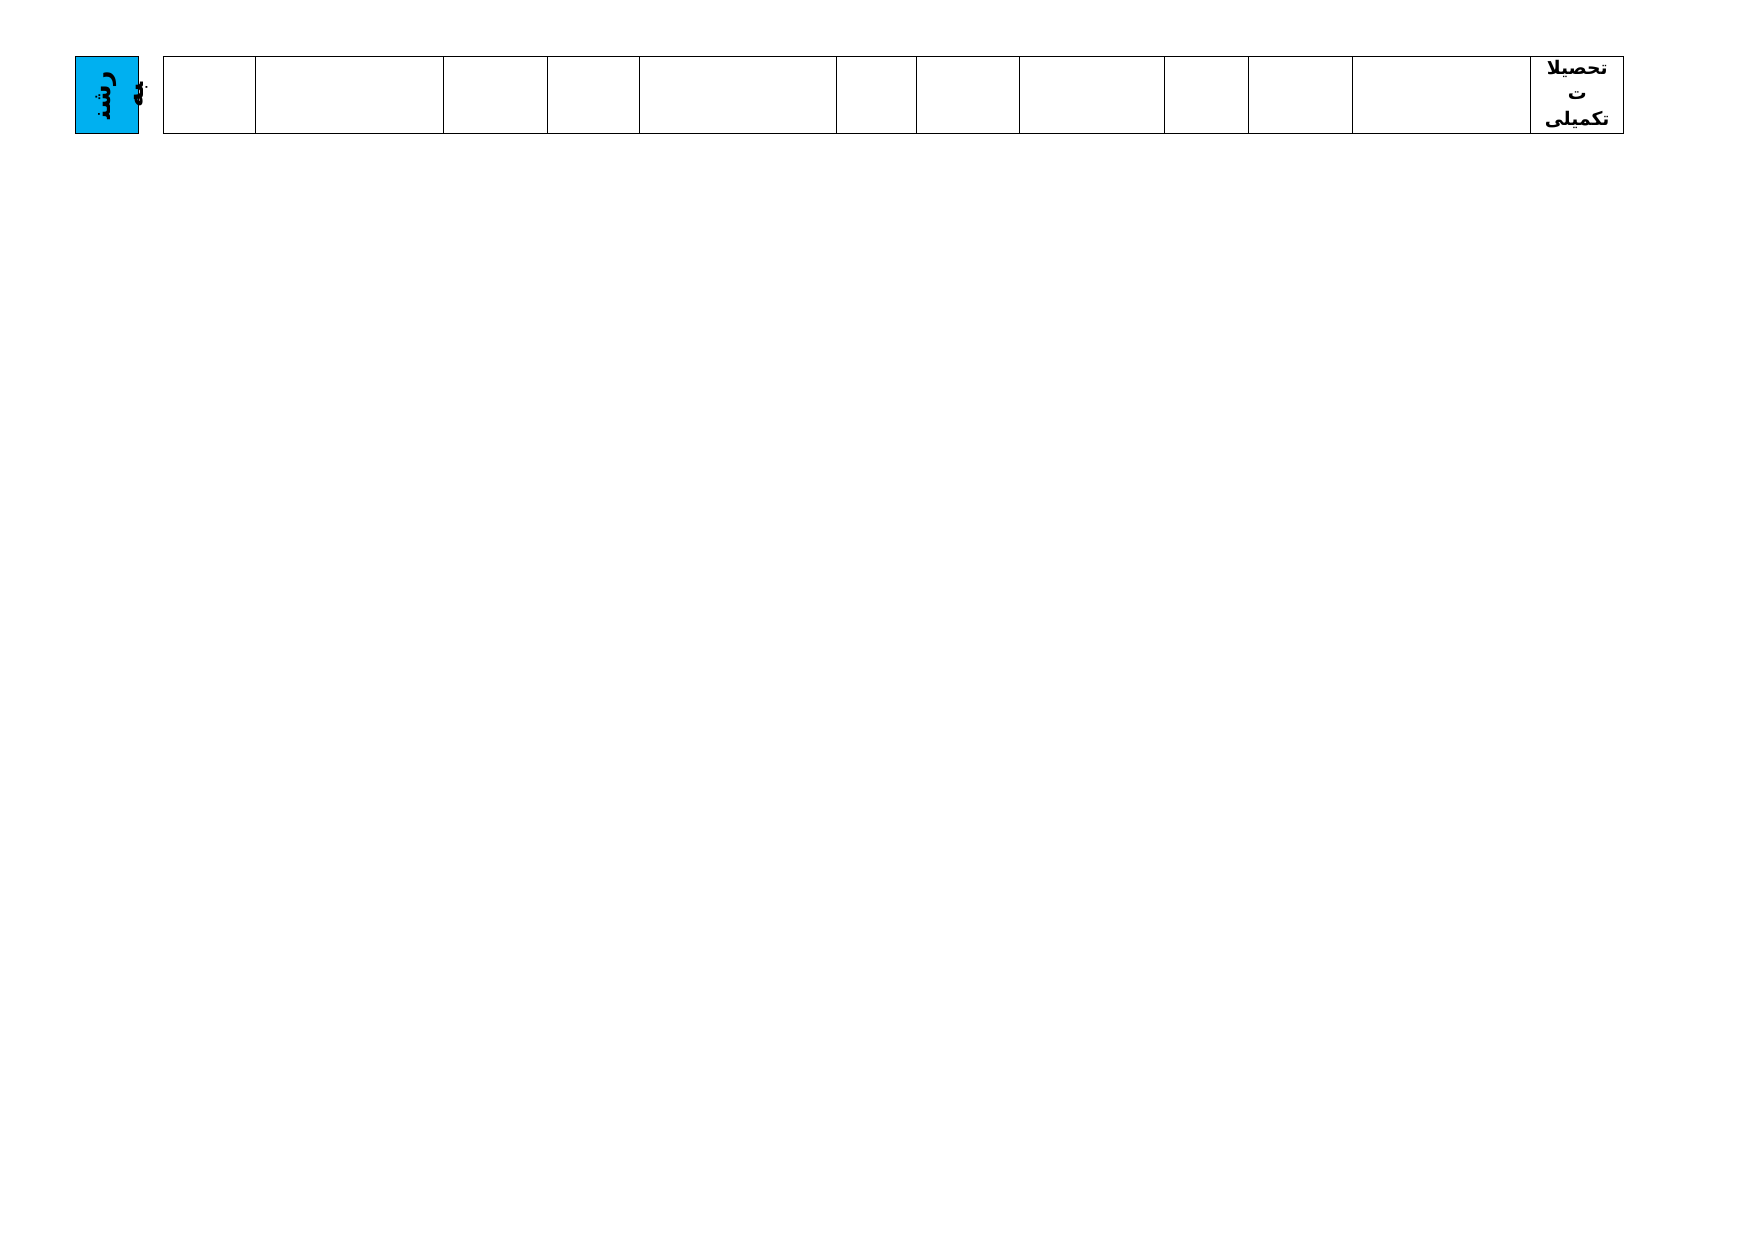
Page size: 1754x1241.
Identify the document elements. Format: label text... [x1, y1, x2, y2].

table_cell [1353, 57, 1530, 133]
table_cell [837, 57, 916, 133]
table_cell [164, 57, 255, 133]
table_cell [1249, 57, 1352, 133]
table_cell تحصیلات تکمیلی [1531, 57, 1623, 133]
table_cell [548, 57, 639, 133]
table_cell [1165, 57, 1248, 133]
table_cell [76, 57, 138, 133]
table_cell [640, 57, 836, 133]
table_cell [139, 56, 163, 133]
table_cell [444, 57, 547, 133]
table_cell [1020, 57, 1164, 133]
table_cell [256, 57, 443, 133]
table_cell [917, 57, 1019, 133]
